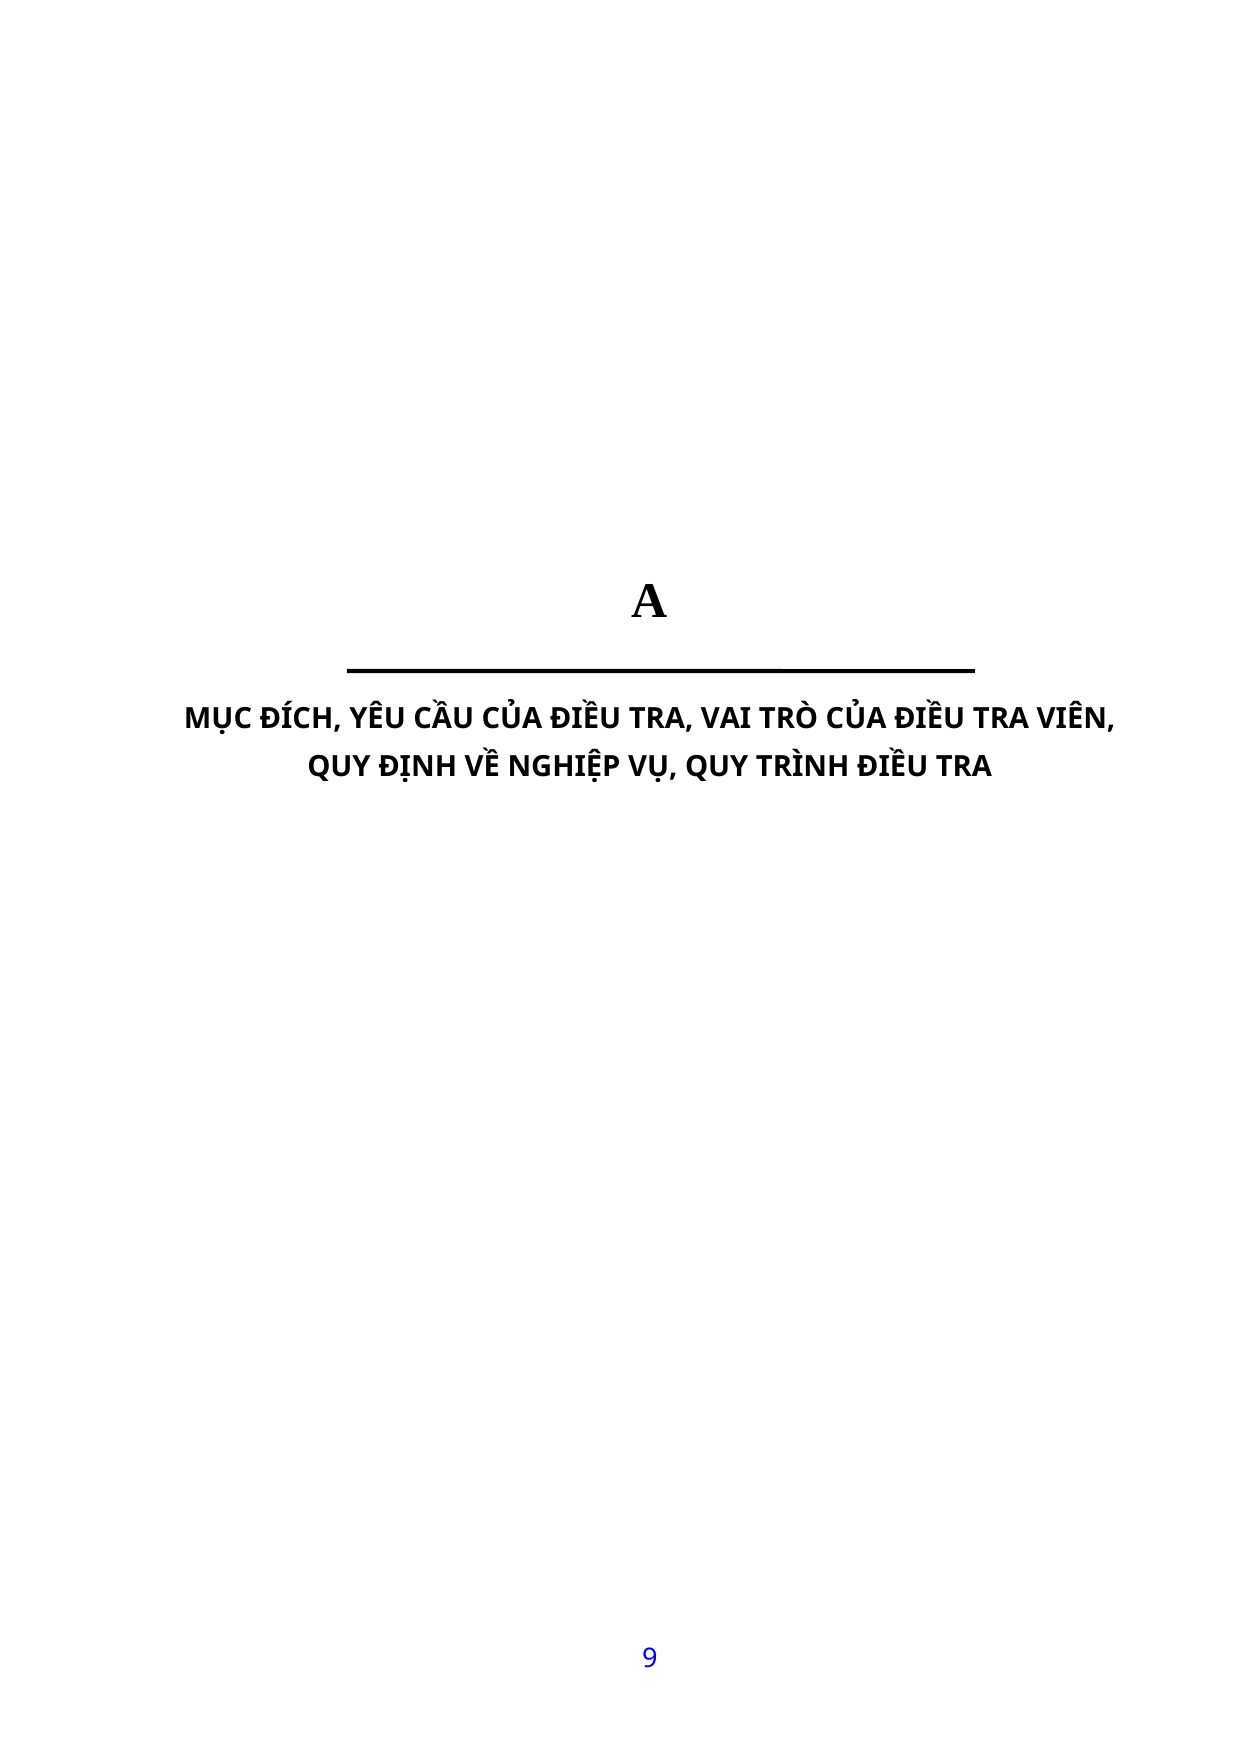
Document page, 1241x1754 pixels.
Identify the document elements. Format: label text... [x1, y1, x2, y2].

subtitle MỤc đích, yêu cẦu CỦA ĐIỀU TRA, vai trò cỦa ĐIỀU TRA VIÊN, quy đỊnh vỀ nghiỆp vỤ, quy trình điỀu tra [177, 697, 1122, 785]
text A [177, 571, 1122, 628]
